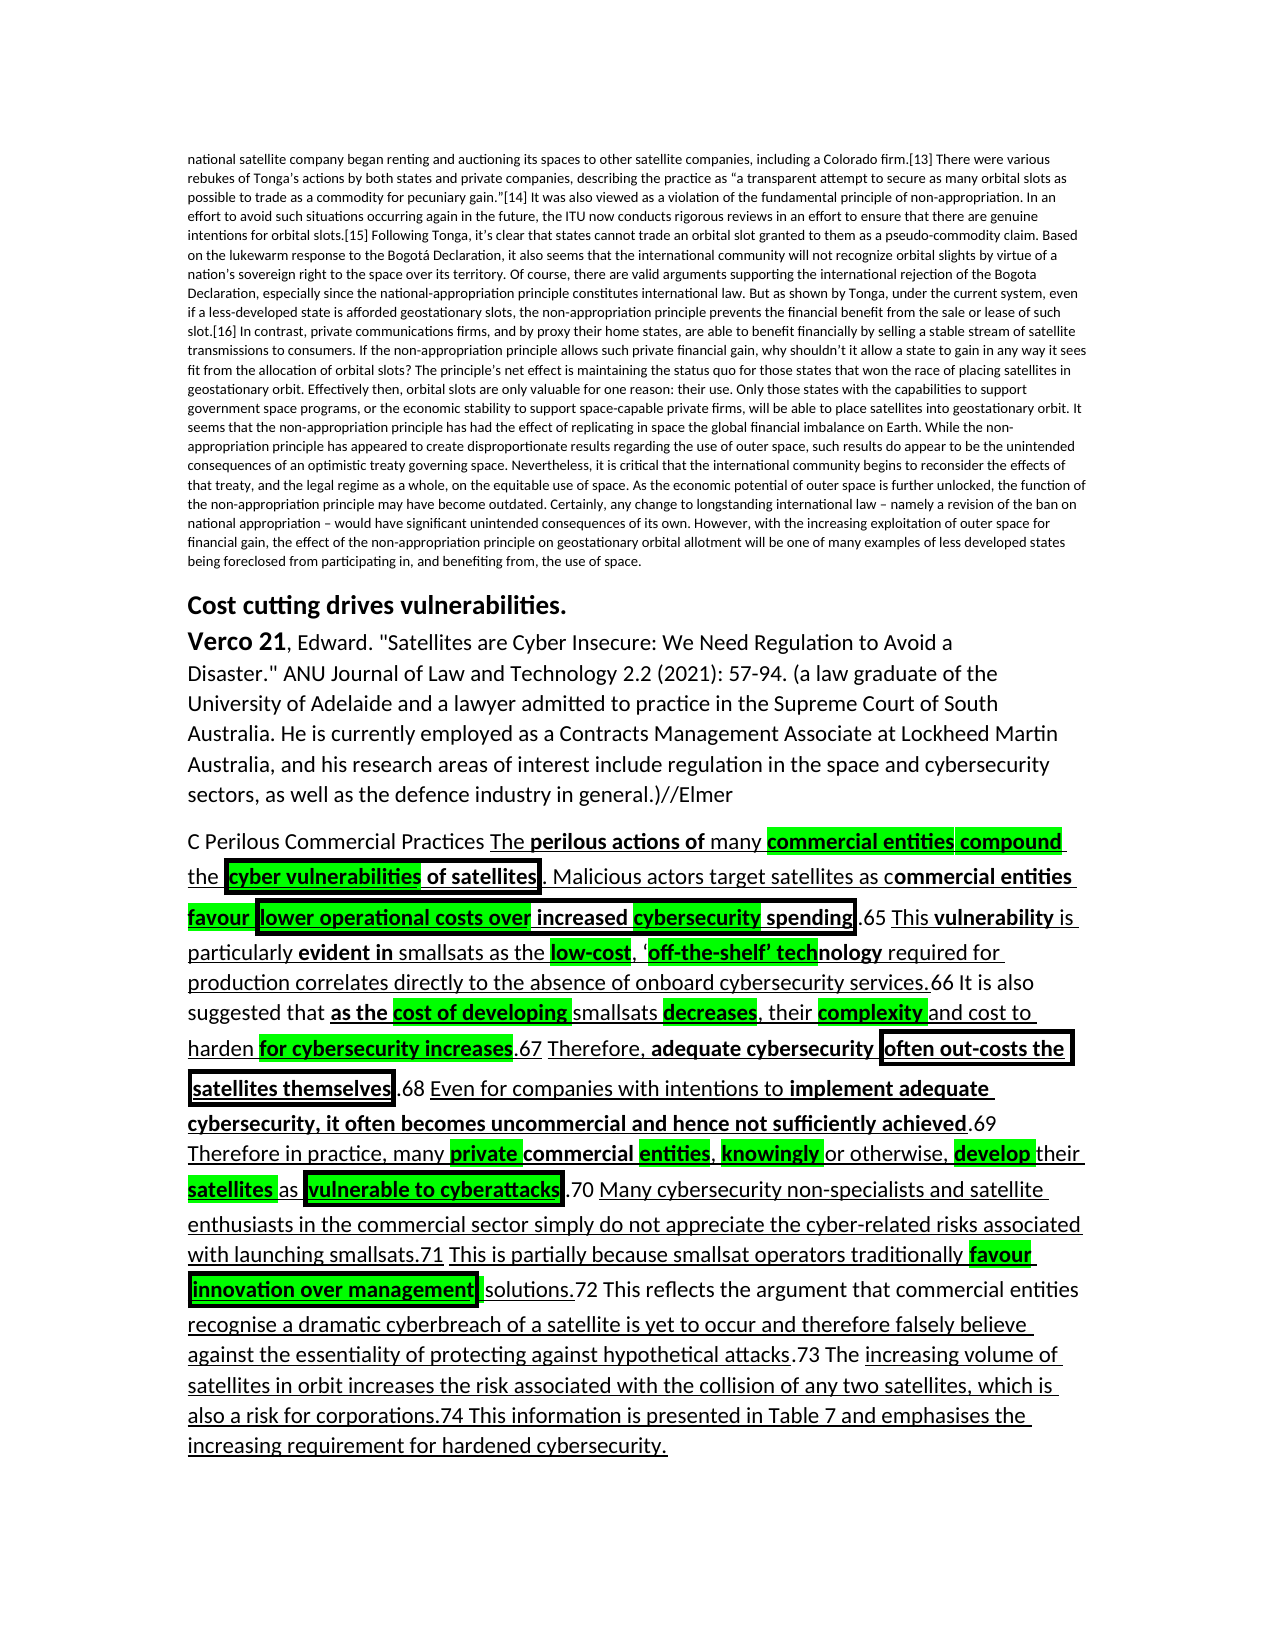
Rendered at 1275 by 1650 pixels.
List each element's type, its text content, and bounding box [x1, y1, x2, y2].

text Verco 21, Edward. "Satellites are Cyber Insecure: We Need Regulation to Avoid a Disaster." ANU Journal of Law and Technology 2.2 (2021): 57-94. (a law graduate of the University of Adelaide and a lawyer admitted to practice in the Supreme Court of South Australia. He is currently employed as a Contracts Management Associate at Lockheed Martin Australia, and his research areas of interest include regulation in the space and cybersecurity sectors, as well as the defence industry in general.)//Elmer [187, 624, 1087, 808]
subtitle Cost cutting drives vulnerabilities. [187, 588, 1087, 621]
text C Perilous Commercial Practices The perilous actions of many commercial entities compound the cyber vulnerabilities of satellites. Malicious actors target satellites as commercial entities favour lower operational costs over increased cybersecurity spending.65 This vulnerability is particularly evident in smallsats as the low-cost, ‘off-the-shelf’ technology required for production correlates directly to the absence of onboard cybersecurity services.66 It is also suggested that as the cost of developing smallsats decreases, their complexity and cost to harden for cybersecurity increases.67 Therefore, adequate cybersecurity often out-costs the satellites themselves.68 Even for companies with intentions to implement adequate cybersecurity, it often becomes uncommercial and hence not sufficiently achieved.69 Therefore in practice, many private commercial entities, knowingly or otherwise, develop their satellites as vulnerable to cyberattacks.70 Many cybersecurity non-specialists and satellite enthusiasts in the commercial sector simply do not appreciate the cyber-related risks associated with launching smallsats.71 This is partially because smallsat operators traditionally favour innovation over management solutions.72 This reflects the argument that commercial entities recognise a dramatic cyberbreach of a satellite is yet to occur and therefore falsely believe against the essentiality of protecting against hypothetical attacks.73 The increasing volume of satellites in orbit increases the risk associated with the collision of any two satellites, which is also a risk for corporations.74 This information is presented in Table 7 and emphasises the increasing requirement for hardened cybersecurity. [187, 827, 1087, 1459]
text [187, 150, 1087, 570]
